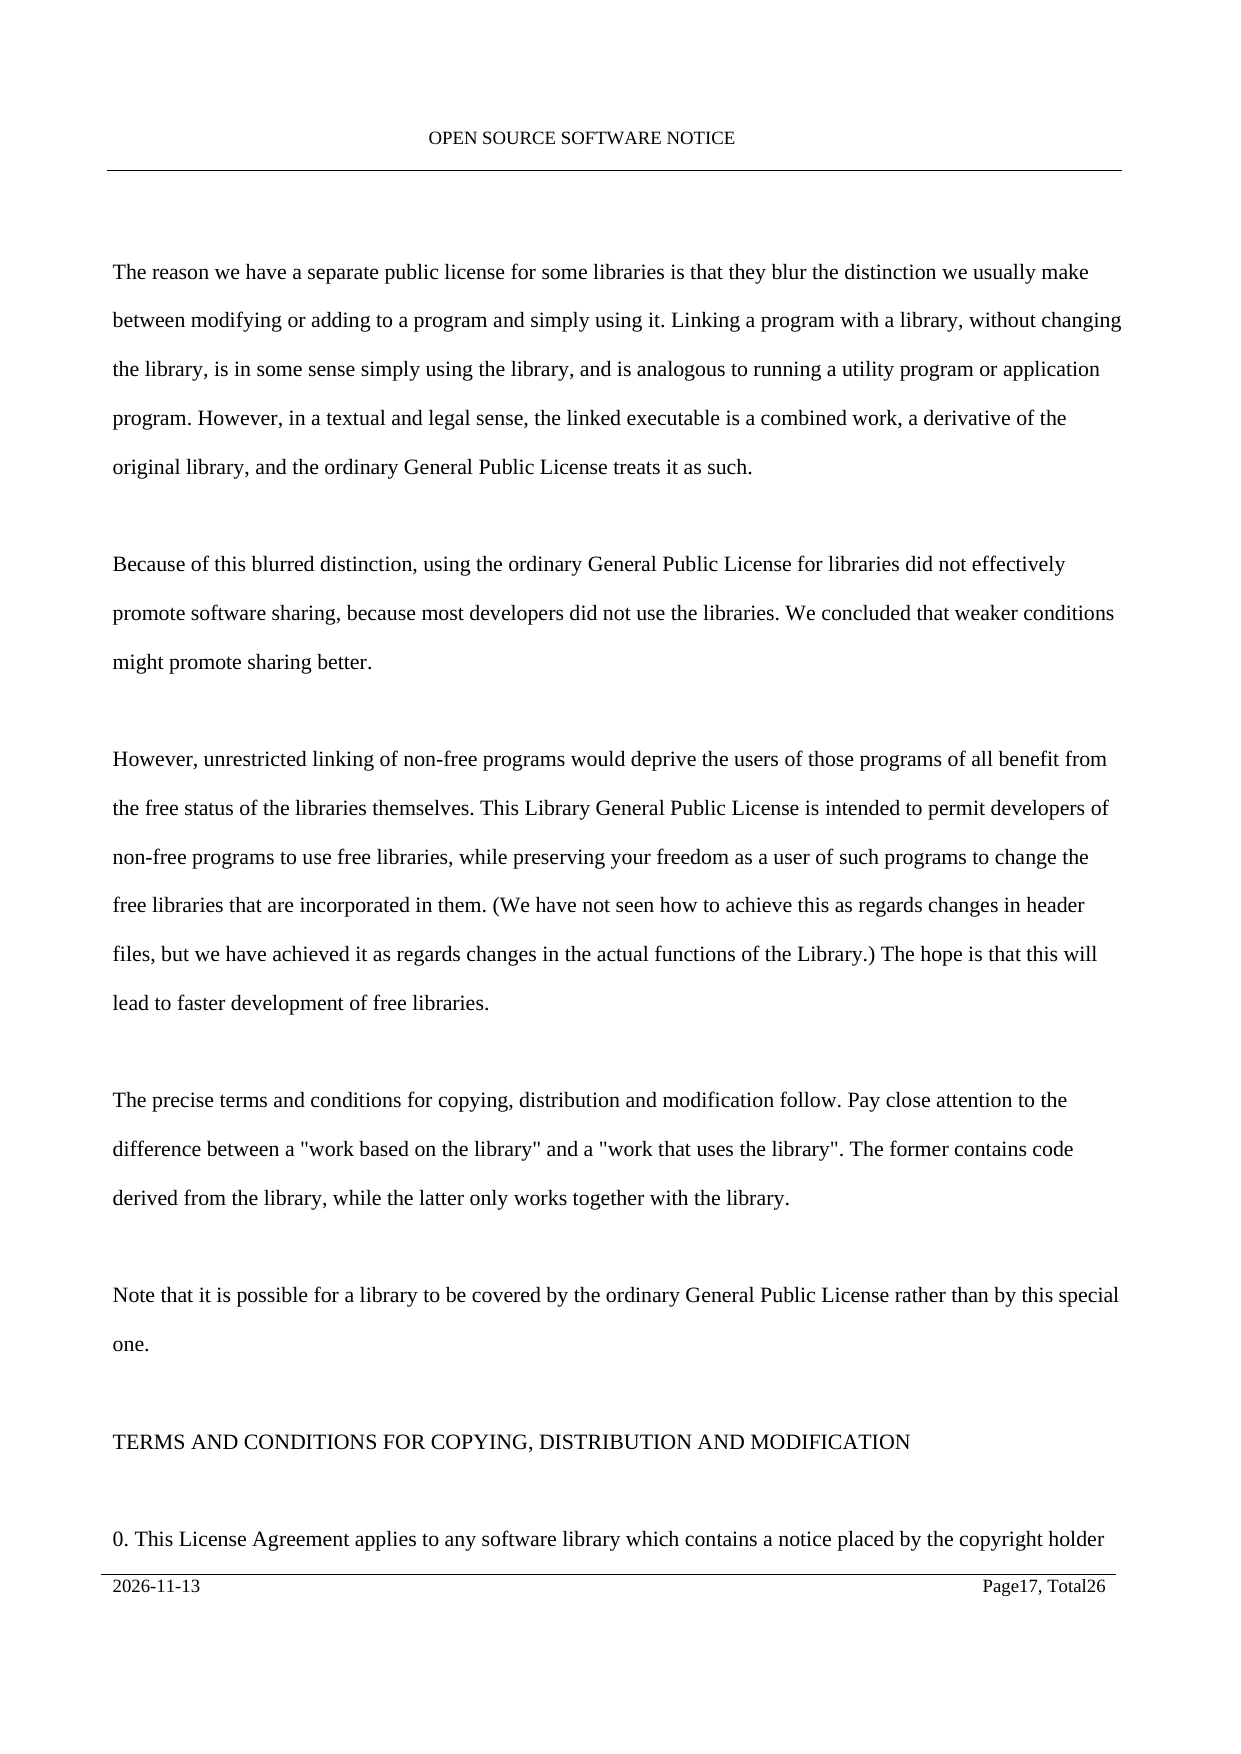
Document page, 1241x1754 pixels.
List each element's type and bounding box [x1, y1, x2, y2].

text [112, 206, 1128, 1555]
